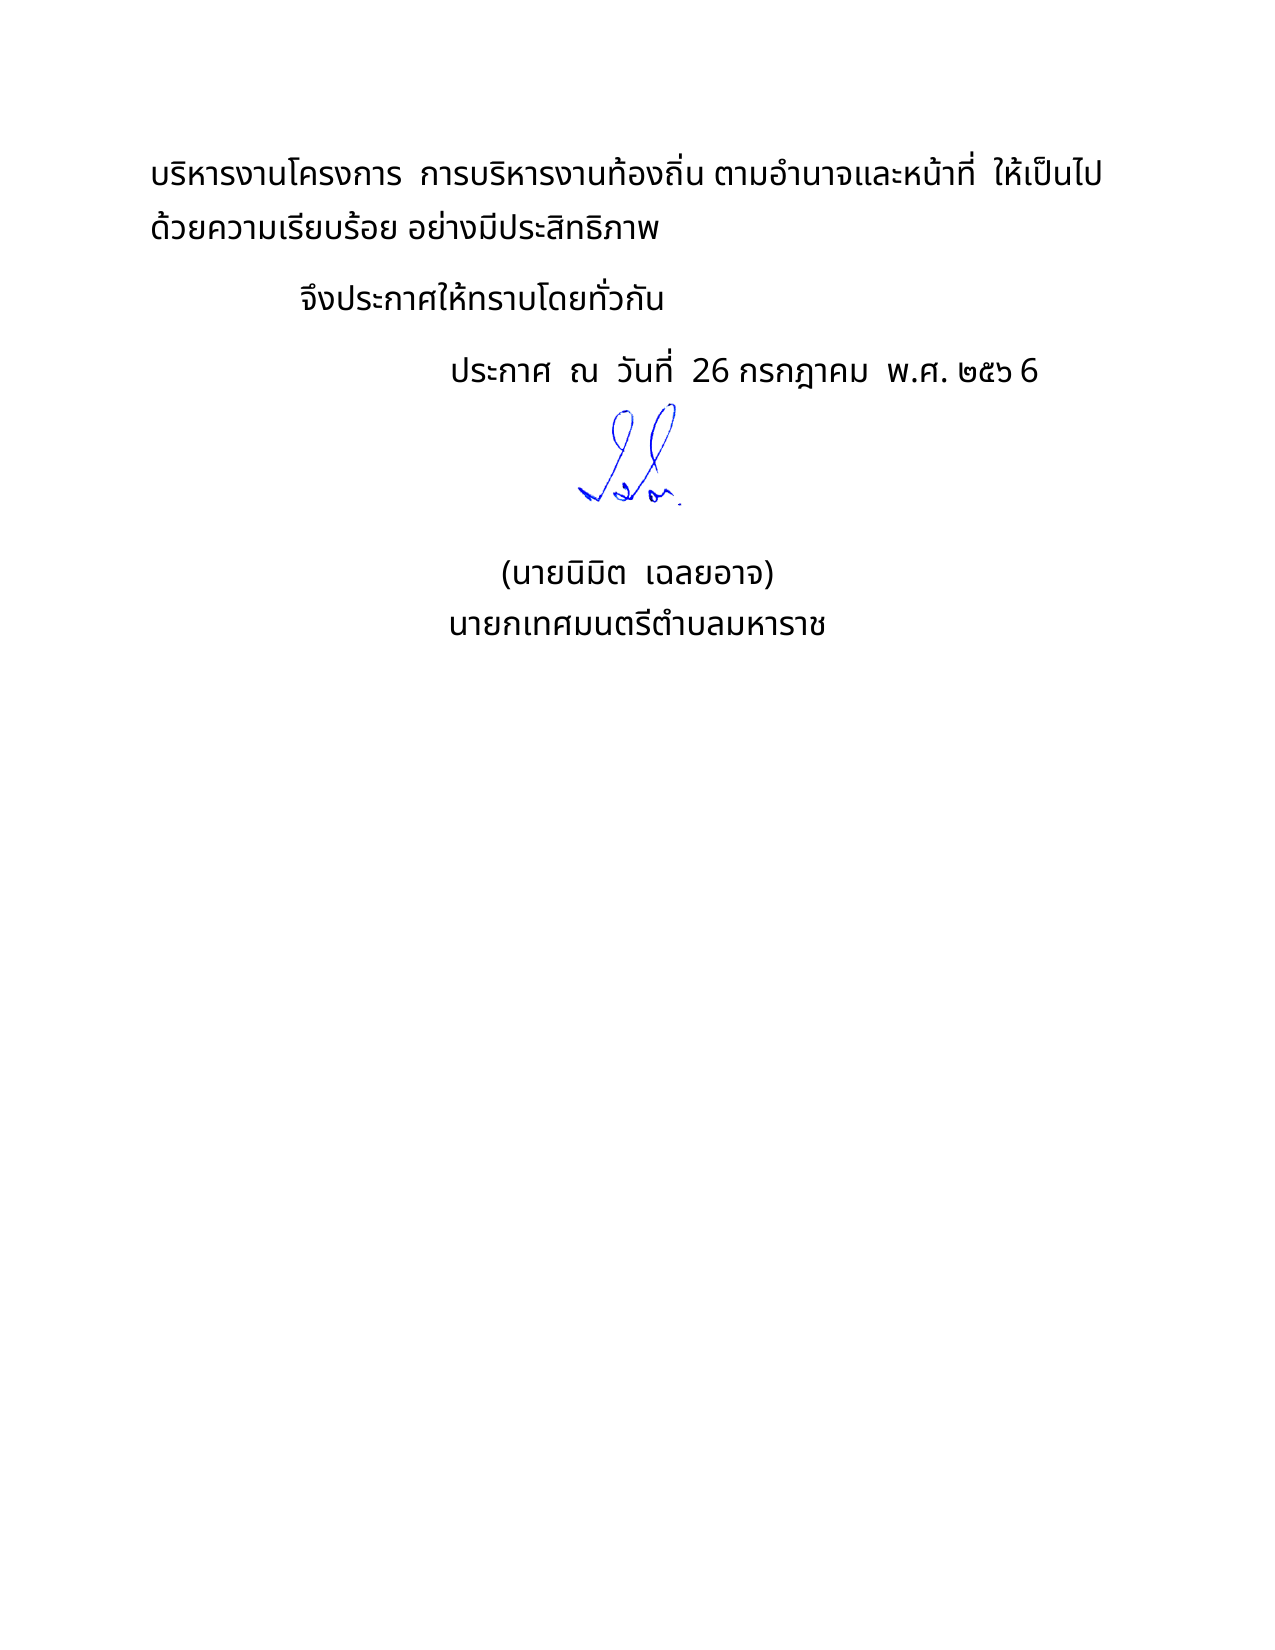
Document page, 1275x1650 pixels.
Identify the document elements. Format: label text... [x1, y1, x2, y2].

text นายกเทศมนตรีตำบลมหาราช [150, 599, 1125, 650]
text ประกาศ ณ วันที่ 26 กรกฎาคม พ.ศ. ๒๕๖6 [375, 346, 1125, 397]
picture [560, 397, 704, 526]
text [150, 150, 1125, 255]
text จึงประกาศให้ทราบโดยทั่วกัน [225, 275, 1125, 326]
text (นายนิมิต เฉลยอาจ) [150, 549, 1125, 599]
